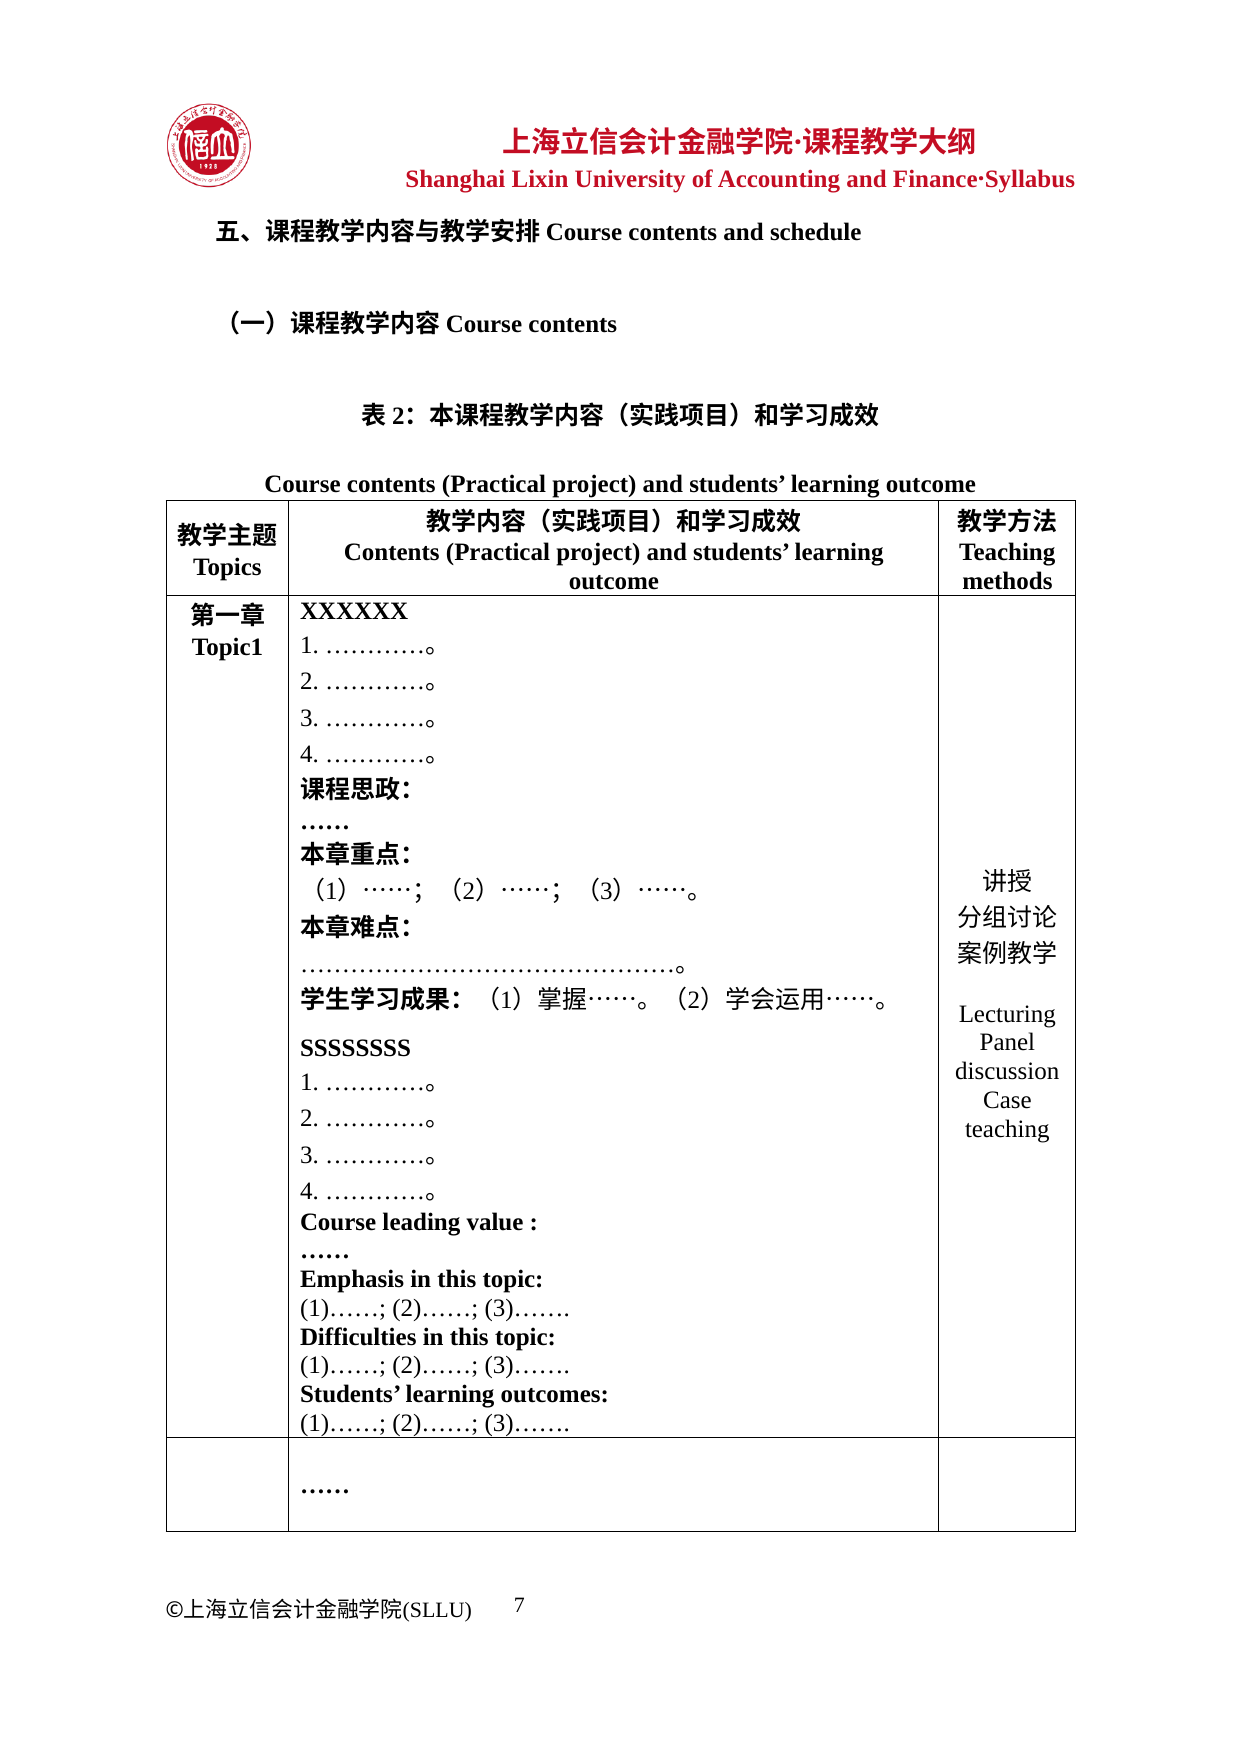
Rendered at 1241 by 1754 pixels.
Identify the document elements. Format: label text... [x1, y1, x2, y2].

text Course contents (Practical project) and students’ learning outcome [165, 466, 1075, 500]
picture [165, 101, 252, 188]
table_cell 讲授 分组讨论 案例教学 Lecturing Panel discussion Case teaching [939, 596, 1075, 1437]
table_header 教学内容（实践项目）和学习成效 Contents (Practical project) and students’ learning outcome [289, 501, 938, 595]
table_cell 第一章 Topic1 [167, 596, 288, 1437]
table_cell …… [289, 1438, 938, 1531]
table_header 教学方法 Teaching methods [939, 501, 1075, 595]
subtitle （一）课程教学内容Course contents [165, 288, 1075, 356]
table_header 教学主题 Topics [167, 501, 288, 595]
table_cell [939, 1438, 1075, 1531]
subtitle 五、课程教学内容与教学安排Course contents and schedule [165, 195, 1075, 263]
table_cell [167, 1438, 288, 1531]
subtitle 表 2：本课程教学内容（实践项目）和学习成效 [165, 380, 1075, 448]
